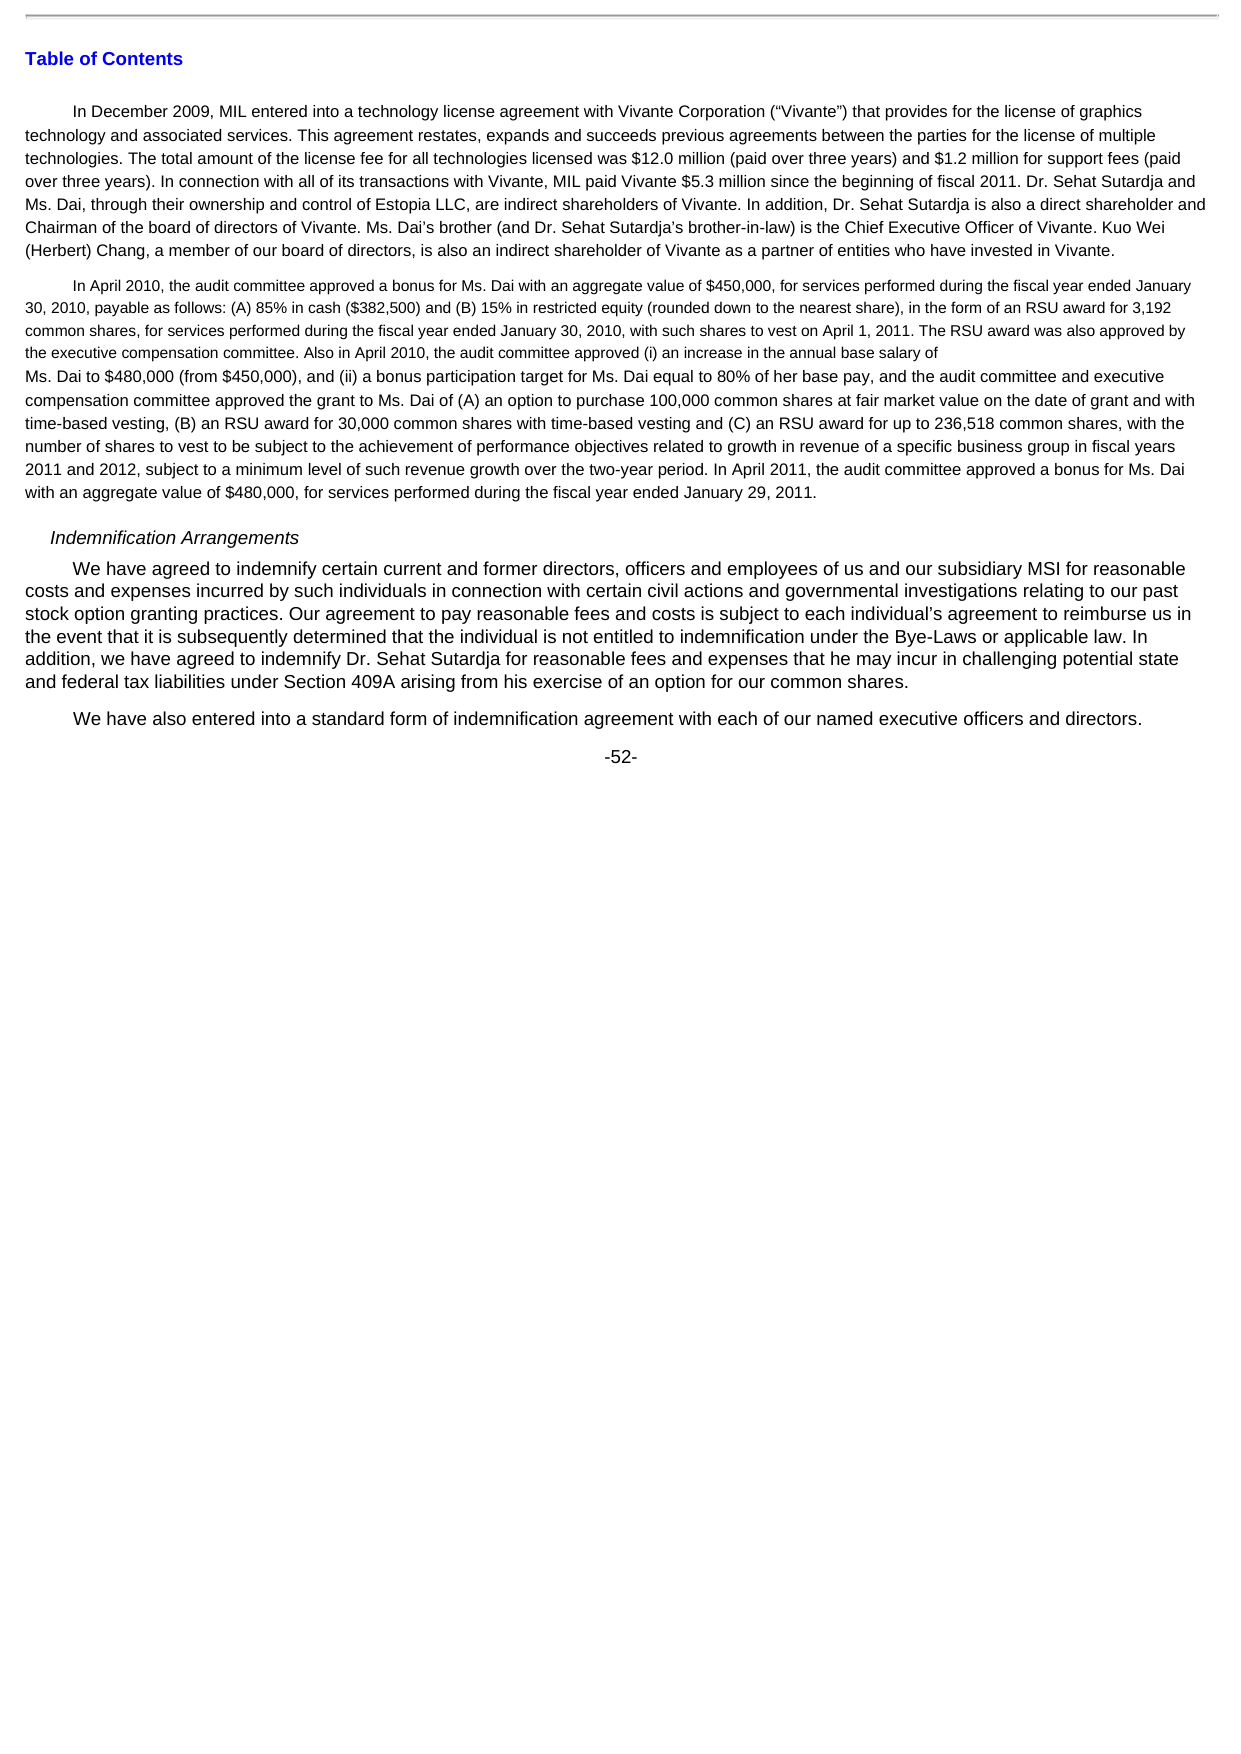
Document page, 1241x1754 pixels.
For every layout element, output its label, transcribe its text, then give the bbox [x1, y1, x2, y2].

picture [23, 14, 1220, 21]
text We have agreed to indemnify certain current and former directors, officers and employees of us and our subsidiary MSI for reasonable costs and expenses incurred by such individuals in connection with certain civil actions and governmental investigations relating to our past stock option granting practices. Our agreement to pay reasonable fees and costs is subject to each individual’s agreement to reimburse us in the event that it is subsequently determined that the individual is not entitled to indemnification under the Bye-Laws or applicable law. In addition, we have agreed to indemnify Dr. Sehat Sutardja for reasonable fees and expenses that he may incur in challenging potential state and federal tax liabilities under Section 409A arising from his exercise of an option for our common shares. [25, 558, 1201, 692]
text Ms. Dai to $480,000 (from $450,000), and (ii) a bonus participation target for Ms. Dai equal to 80% of her base pay, and the audit committee and executive compensation committee approved the grant to Ms. Dai of (A) an option to purchase 100,000 common shares at fair market value on the date of grant and with time-based vesting, (B) an RSU award for 30,000 common shares with time-based vesting and (C) an RSU award for up to 236,518 common shares, with the number of shares to vest to be subject to the achievement of performance objectives related to growth in revenue of a specific business group in fiscal years 2011 and 2012, subject to a minimum level of such revenue growth over the two-year period. In April 2011, the audit committee approved a bonus for Ms. Dai with an aggregate value of $480,000, for services performed during the fiscal year ended January 29, 2011. [25, 367, 1209, 502]
text In April 2010, the audit committee approved a bonus for Ms. Dai with an aggregate value of $450,000, for services performed during the fiscal year ended January 30, 2010, payable as follows: (A) 85% in cash ($382,500) and (B) 15% in restricted equity (rounded down to the nearest share), in the form of an RSU award for 3,192 common shares, for services performed during the fiscal year ended January 30, 2010, with such shares to vest on April 1, 2011. The RSU award was also approved by the executive compensation committee. Also in April 2010, the audit committee approved (i) an increase in the annual base salary of [25, 276, 1209, 362]
text -52- [604, 746, 1209, 768]
text In December 2009, MIL entered into a technology license agreement with Vivante Corporation (“Vivante”) that provides for the license of graphics technology and associated services. This agreement restates, expands and succeeds previous agreements between the parties for the license of multiple technologies. The total amount of the license fee for all technologies licensed was $12.0 million (paid over three years) and $1.2 million for support fees (paid over three years). In connection with all of its transactions with Vivante, MIL paid Vivante $5.3 million since the beginning of fiscal 2011. Dr. Sehat Sutardja and Ms. Dai, through their ownership and control of Estopia LLC, are indirect shareholders of Vivante. In addition, Dr. Sehat Sutardja is also a direct shareholder and Chairman of the board of directors of Vivante. Ms. Dai’s brother (and Dr. Sehat Sutardja’s brother-in-law) is the Chief Executive Officer of Vivante. Kuo Wei (Herbert) Chang, a member of our board of directors, is also an indirect shareholder of Vivante as a partner of entities who have invested in Vivante. [25, 102, 1209, 260]
text Table of Contents [25, 48, 1209, 69]
text We have also entered into a standard form of indemnification agreement with each of our named executive officers and directors. [73, 708, 1209, 730]
text Indemnification Arrangements [50, 527, 1209, 548]
